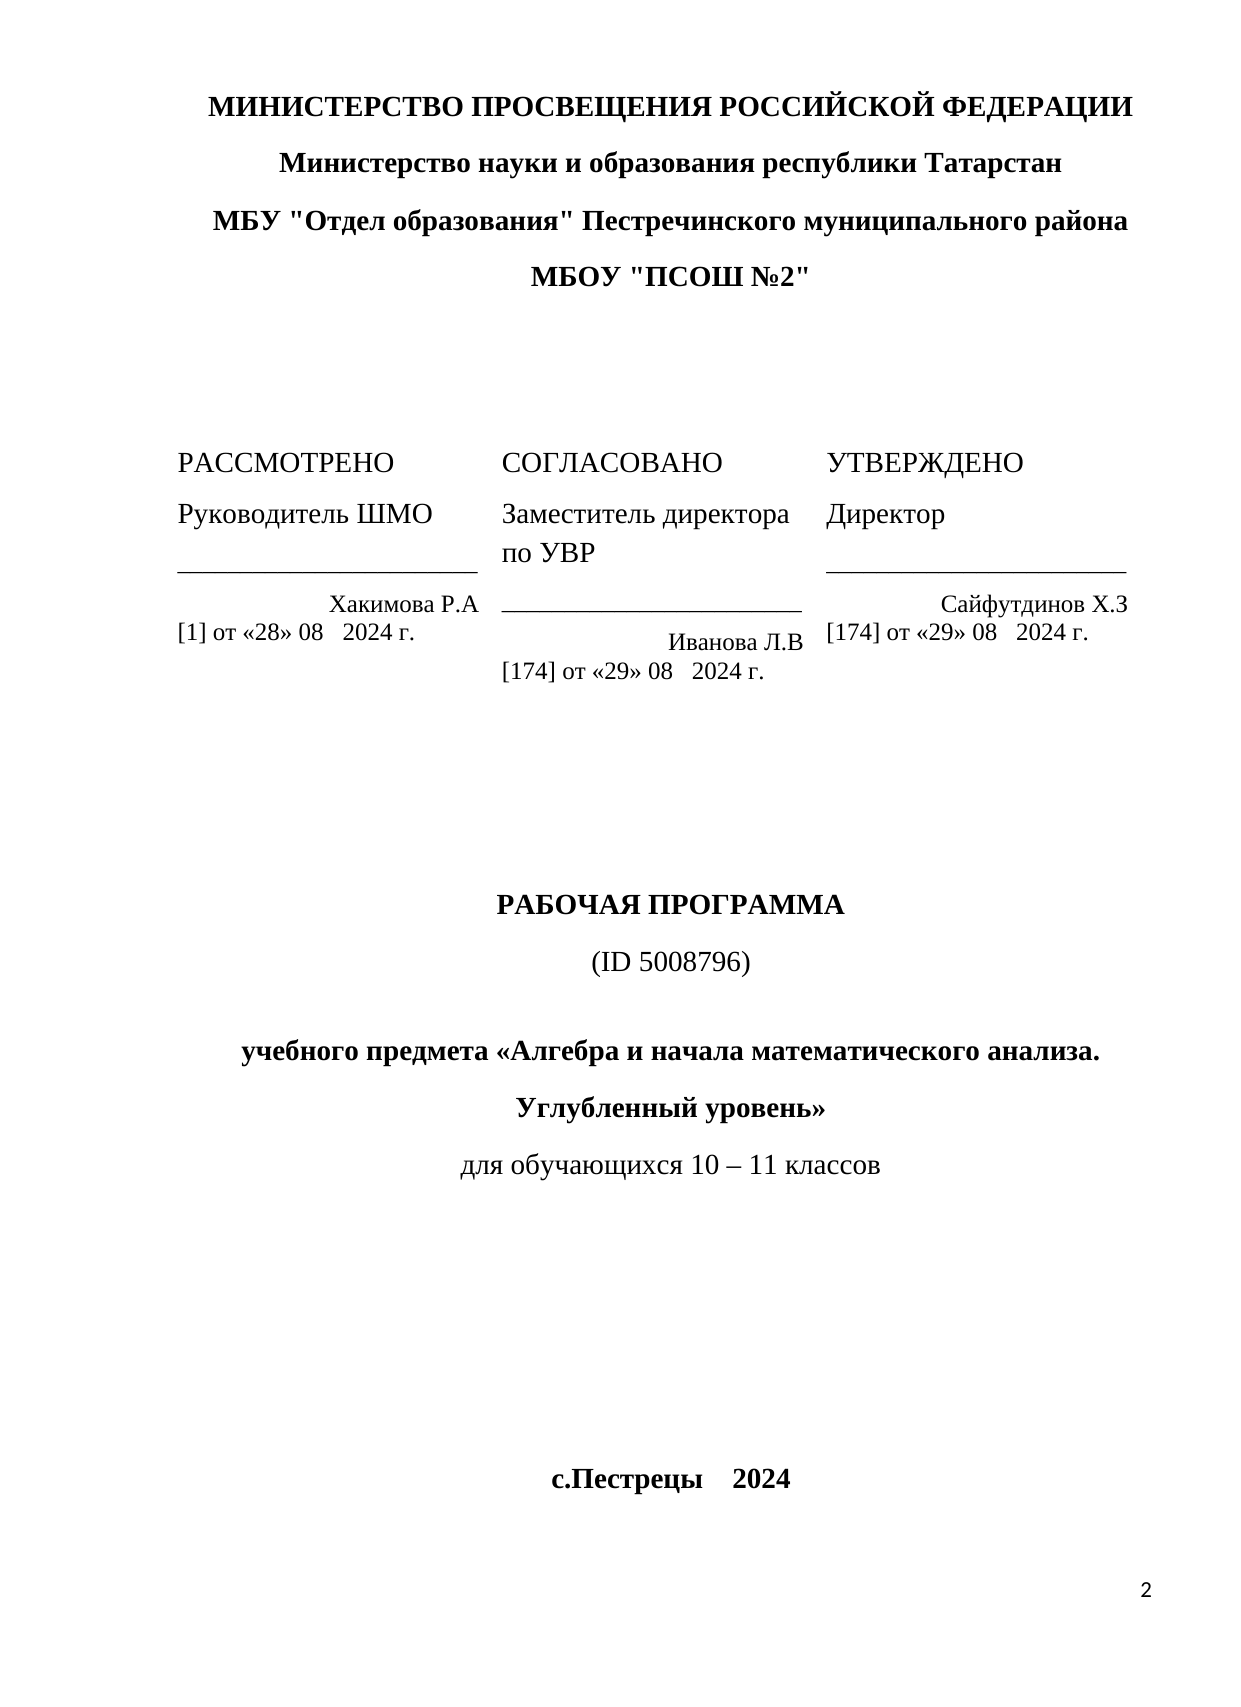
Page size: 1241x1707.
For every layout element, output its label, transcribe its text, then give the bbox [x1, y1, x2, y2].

text МБОУ "ПСОШ №2" [190, 259, 1152, 293]
text МБУ "Отдел образования" Пестречинского муниципального района [190, 203, 1152, 236]
text для обучающихся 10 – 11 классов [190, 1147, 1152, 1181]
table_header УТВЕРЖДЕНО Директор ________________________ Сайфутдинов Х.З [174] от «29» 08 2024 г. [815, 445, 1139, 726]
text РАБОЧАЯ ПРОГРАММА [190, 887, 1152, 920]
table_header СОГЛАСОВАНО Заместитель директора по УВР ________________________ Иванова Л.В [174] от «29» 08 2024 г. [490, 445, 815, 726]
text (ID 5008796) [190, 944, 1152, 977]
text МИНИСТЕРСТВО ПРОСВЕЩЕНИЯ РОССИЙСКОЙ ФЕДЕРАЦИИ [190, 89, 1152, 122]
table_header РАССМОТРЕНО Руководитель ШМО ________________________ Хакимова Р.А [1] от «28» 08 2024 г. [166, 445, 490, 726]
text Министерство науки и образования республики Татарстан [190, 146, 1152, 179]
text учебного предмета «Алгебра и начала математического анализа. Углубленный уровень» [190, 1033, 1152, 1123]
text с.Пестрецы 2024 [190, 1461, 1152, 1495]
